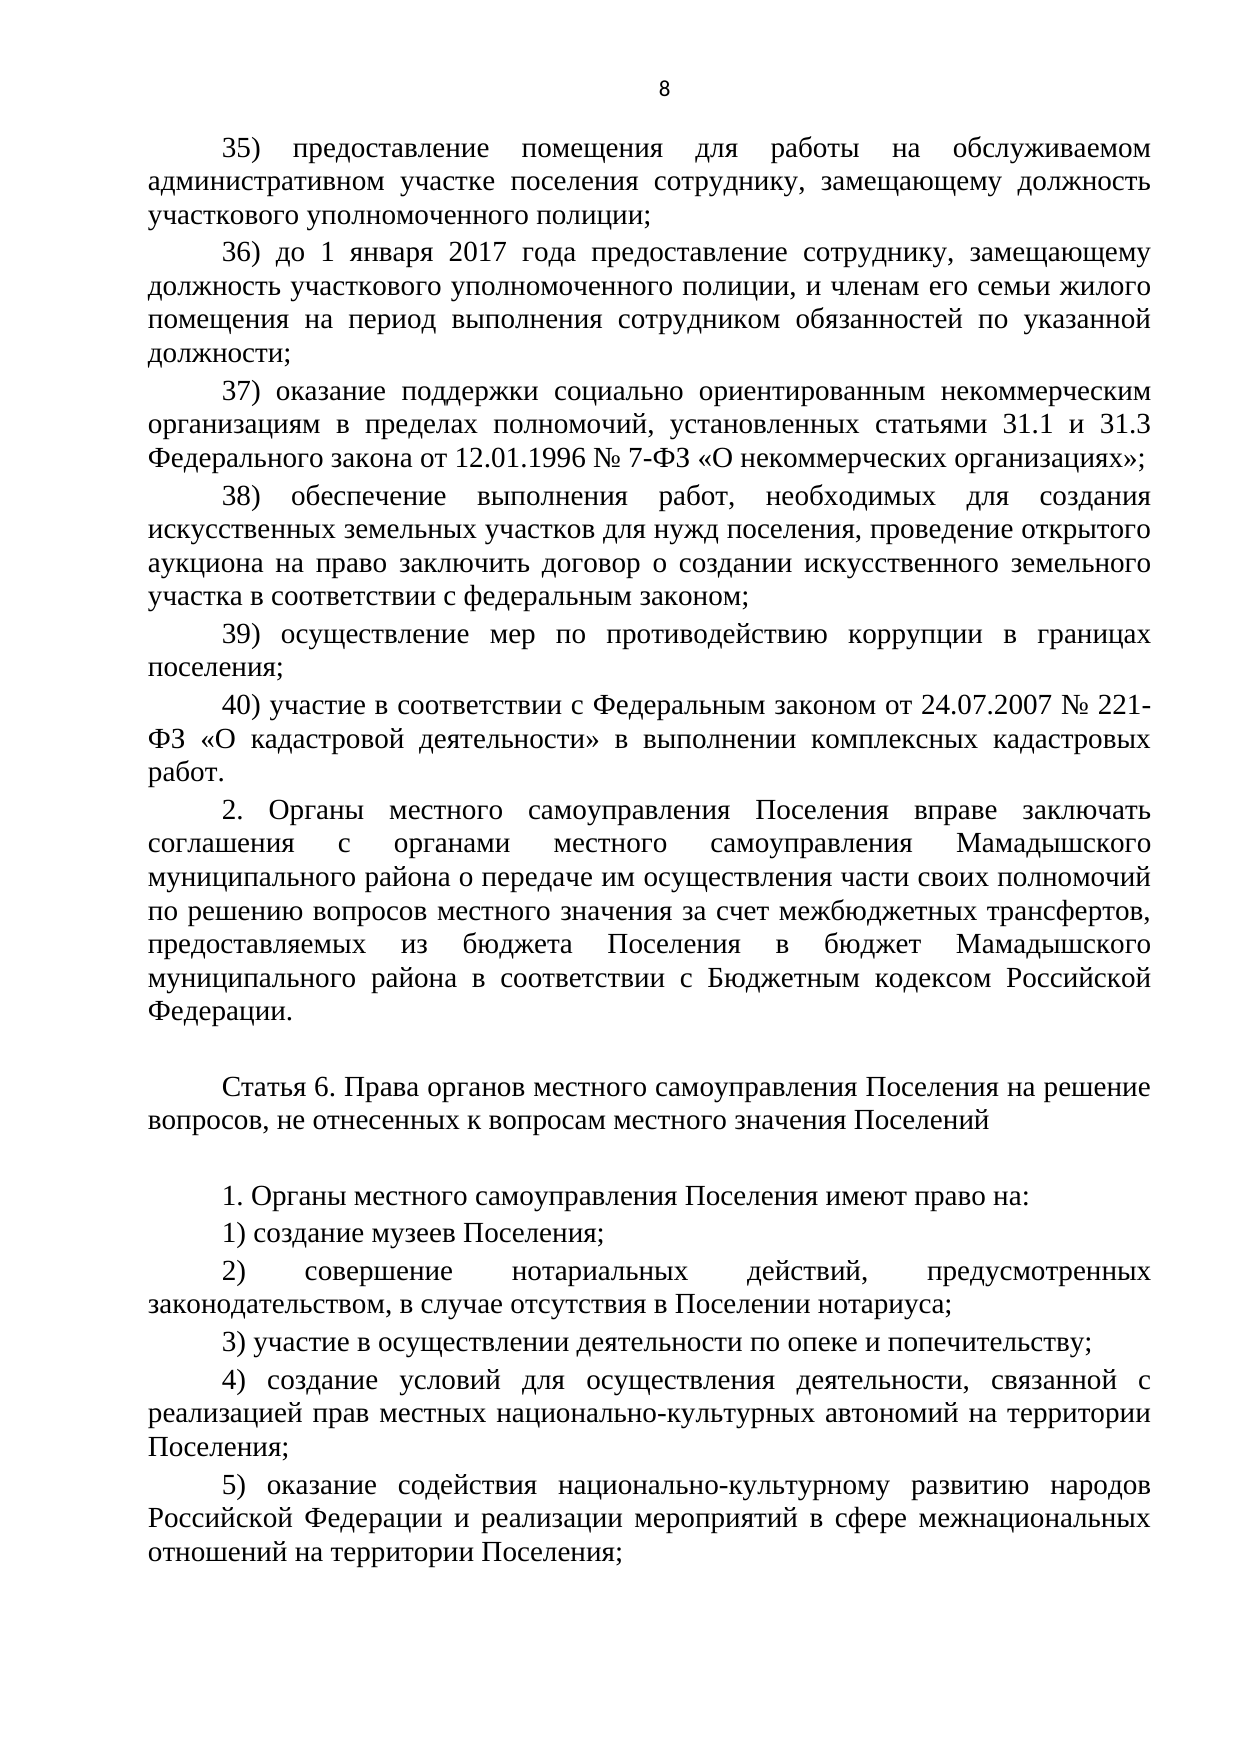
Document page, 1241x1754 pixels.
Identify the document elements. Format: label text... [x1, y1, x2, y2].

text 39) осуществление мер по противодействию коррупции в границах поселения; [148, 616, 1152, 683]
text Статья 6. Права органов местного самоуправления Поселения на решение вопросов, не отнесенных к вопросам местного значения Поселений [148, 1069, 1152, 1136]
text 38) обеспечение выполнения работ, необходимых для создания искусственных земельных участков для нужд поселения, проведение открытого аукциона на право заключить договор о создании искусственного земельного участка в соответствии с федеральным законом; [148, 478, 1152, 612]
text 4) создание условий для осуществления деятельности, связанной с реализацией прав местных национально-культурных автономий на территории Поселения; [148, 1362, 1152, 1463]
text 3) участие в осуществлении деятельности по опеке и попечительству; [148, 1324, 1152, 1358]
text 1. Органы местного самоуправления Поселения имеют право на: [148, 1178, 1152, 1211]
text 35) предоставление помещения для работы на обслуживаемом административном участке поселения сотруднику, замещающему должность участкового уполномоченного полиции; [148, 130, 1152, 230]
text 5) оказание содействия национально-культурному развитию народов Российской Федерации и реализации мероприятий в сфере межнациональных отношений на территории Поселения; [148, 1467, 1152, 1567]
text 2) совершение нотариальных действий, предусмотренных законодательством, в случае отсутствия в Поселении нотариуса; [148, 1253, 1152, 1320]
text 36) до 1 января 2017 года предоставление сотруднику, замещающему должность участкового уполномоченного полиции, и членам его семьи жилого помещения на период выполнения сотрудником обязанностей по указанной должности; [148, 234, 1152, 369]
text 37) оказание поддержки социально ориентированным некоммерческим организациям в пределах полномочий, установленных статьями 31.1 и 31.3 Федерального закона от 12.01.1996 № 7-ФЗ «О некоммерческих организациях»; [148, 373, 1152, 473]
text 2. Органы местного самоуправления Поселения вправе заключать соглашения с органами местного самоуправления Мамадышского муниципального района о передаче им осуществления части своих полномочий по решению вопросов местного значения за счет межбюджетных трансфертов, предоставляемых из бюджета Поселения в бюджет Мамадышского муниципального района в соответствии с Бюджетным кодексом Российской Федерации. [148, 792, 1152, 1027]
text 1) создание музеев Поселения; [148, 1215, 1152, 1249]
text 40) участие в соответствии с Федеральным законом от 24.07.2007 № 221-ФЗ «О кадастровой деятельности» в выполнении комплексных кадастровых работ. [148, 687, 1152, 788]
